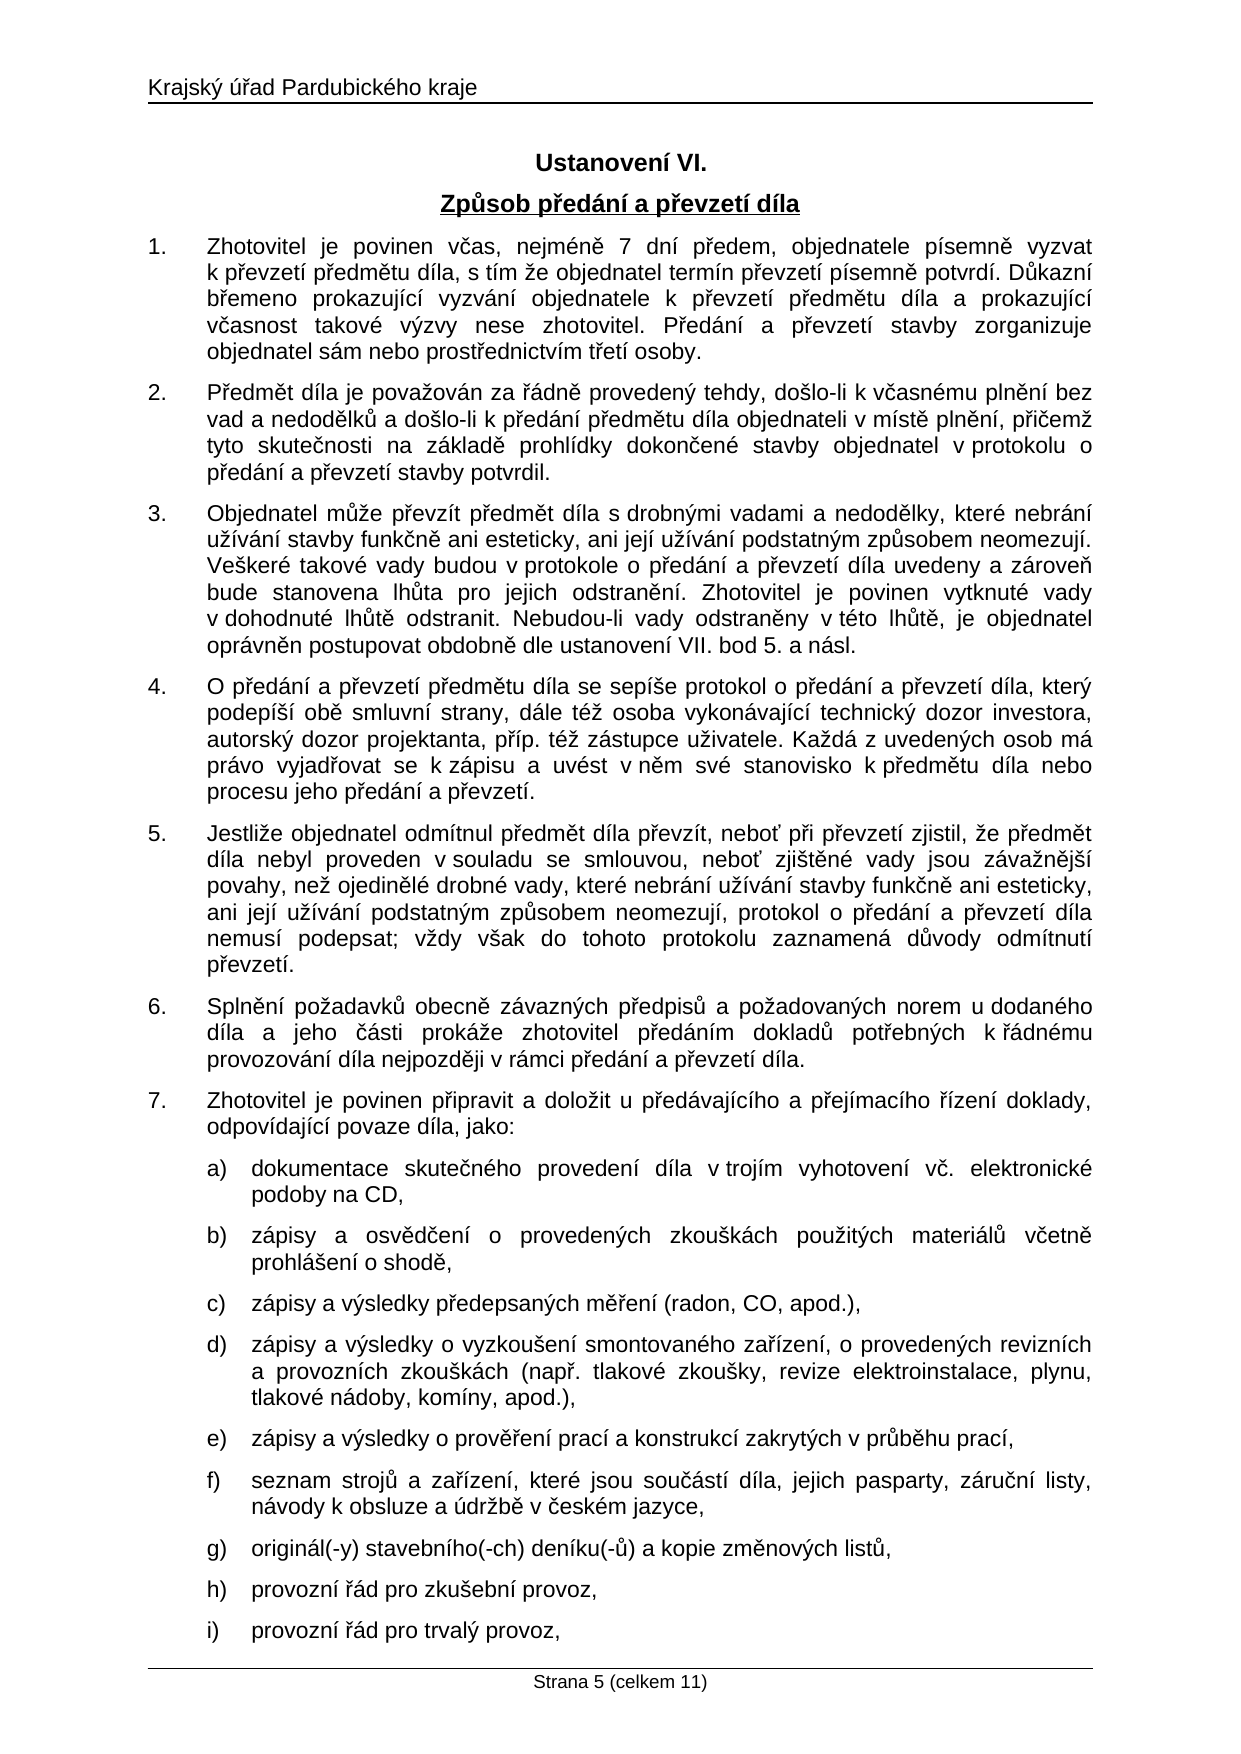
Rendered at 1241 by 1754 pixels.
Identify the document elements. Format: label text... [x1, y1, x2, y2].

text c) zápisy a výsledky předepsaných měření (radon, CO, apod.), [207, 1290, 1093, 1316]
list O předání a převzetí předmětu díla se sepíše protokol o předání a převzetí díla, který podepíší obě smluvní strany, dále též osoba vykonávající technický dozor investora, autorský dozor projektanta, příp. též zástupce uživatele. Každá z uvedených osob má právo vyjadřovat se k zápisu a uvést v něm své stanovisko k předmětu díla nebo procesu jeho předání a převzetí. [148, 673, 1093, 805]
text i) provozní řád pro trvalý provoz, [207, 1617, 1093, 1643]
text d) zápisy a výsledky o vyzkoušení smontovaného zařízení, o provedených revizních a provozních zkouškách (např. tlakové zkoušky, revize elektroinstalace, plynu, tlakové nádoby, komíny, apod.), [207, 1331, 1093, 1410]
text g) originál(-y) stavebního(-ch) deníku(-ů) a kopie změnových listů, [207, 1534, 1093, 1561]
text b) zápisy a osvědčení o provedených zkouškách použitých materiálů včetně prohlášení o shodě, [207, 1222, 1093, 1275]
text h) provozní řád pro zkušební provoz, [207, 1576, 1093, 1602]
text e) zápisy a výsledky o prověření prací a konstrukcí zakrytých v průběhu prací, [207, 1425, 1093, 1452]
list Zhotovitel je povinen včas, nejméně 7 dní předem, objednatele písemně vyzvat k převzetí předmětu díla, s tím že objednatel termín převzetí písemně potvrdí. Důkazní břemeno prokazující vyzvání objednatele k převzetí předmětu díla a prokazující včasnost takové výzvy nese zhotovitel. Předání a převzetí stavby zorganizuje objednatel sám nebo prostřednictvím třetí osoby. [148, 233, 1093, 364]
list Jestliže objednatel odmítnul předmět díla převzít, neboť při převzetí zjistil, že předmět díla nebyl proveden v souladu se smlouvou, neboť zjištěné vady jsou závažnější povahy, než ojedinělé drobné vady, které nebrání užívání stavby funkčně ani esteticky, ani její užívání podstatným způsobem neomezují, protokol o předání a převzetí díla nemusí podepsat; vždy však do tohoto protokolu zaznamená důvody odmítnutí převzetí. [148, 820, 1093, 978]
text Způsob předání a převzetí díla [148, 189, 1093, 218]
list Zhotovitel je povinen připravit a doložit u předávajícího a přejímacího řízení doklady, odpovídající povaze díla, jako: [148, 1087, 1093, 1139]
text a) dokumentace skutečného provedení díla v trojím vyhotovení vč. elektronické podoby na CD, [207, 1154, 1093, 1207]
text f) seznam strojů a zařízení, které jsou součástí díla, jejich pasparty, záruční listy, návody k obsluze a údržbě v českém jazyce, [207, 1467, 1093, 1519]
list Objednatel může převzít předmět díla s drobnými vadami a nedodělky, které nebrání užívání stavby funkčně ani esteticky, ani její užívání podstatným způsobem neomezují. Veškeré takové vady budou v protokole o předání a převzetí díla uvedeny a zároveň bude stanovena lhůta pro jejich odstranění. Zhotovitel je povinen vytknuté vady v dohodnuté lhůtě odstranit. Nebudou-li vady odstraněny v této lhůtě, je objednatel oprávněn postupovat obdobně dle ustanovení VII. bod 5. a násl. [148, 500, 1093, 658]
list Předmět díla je považován za řádně provedený tehdy, došlo-li k včasnému plnění bez vad a nedodělků a došlo-li k předání předmětu díla objednateli v místě plnění, přičemž tyto skutečnosti na základě prohlídky dokončené stavby objednatel v protokolu o předání a převzetí stavby potvrdil. [148, 379, 1093, 485]
text Ustanovení VI. [148, 148, 1095, 176]
list Splnění požadavků obecně závazných předpisů a požadovaných norem u dodaného díla a jeho části prokáže zhotovitel předáním dokladů potřebných k řádnému provozování díla nejpozději v rámci předání a převzetí díla. [148, 993, 1093, 1072]
